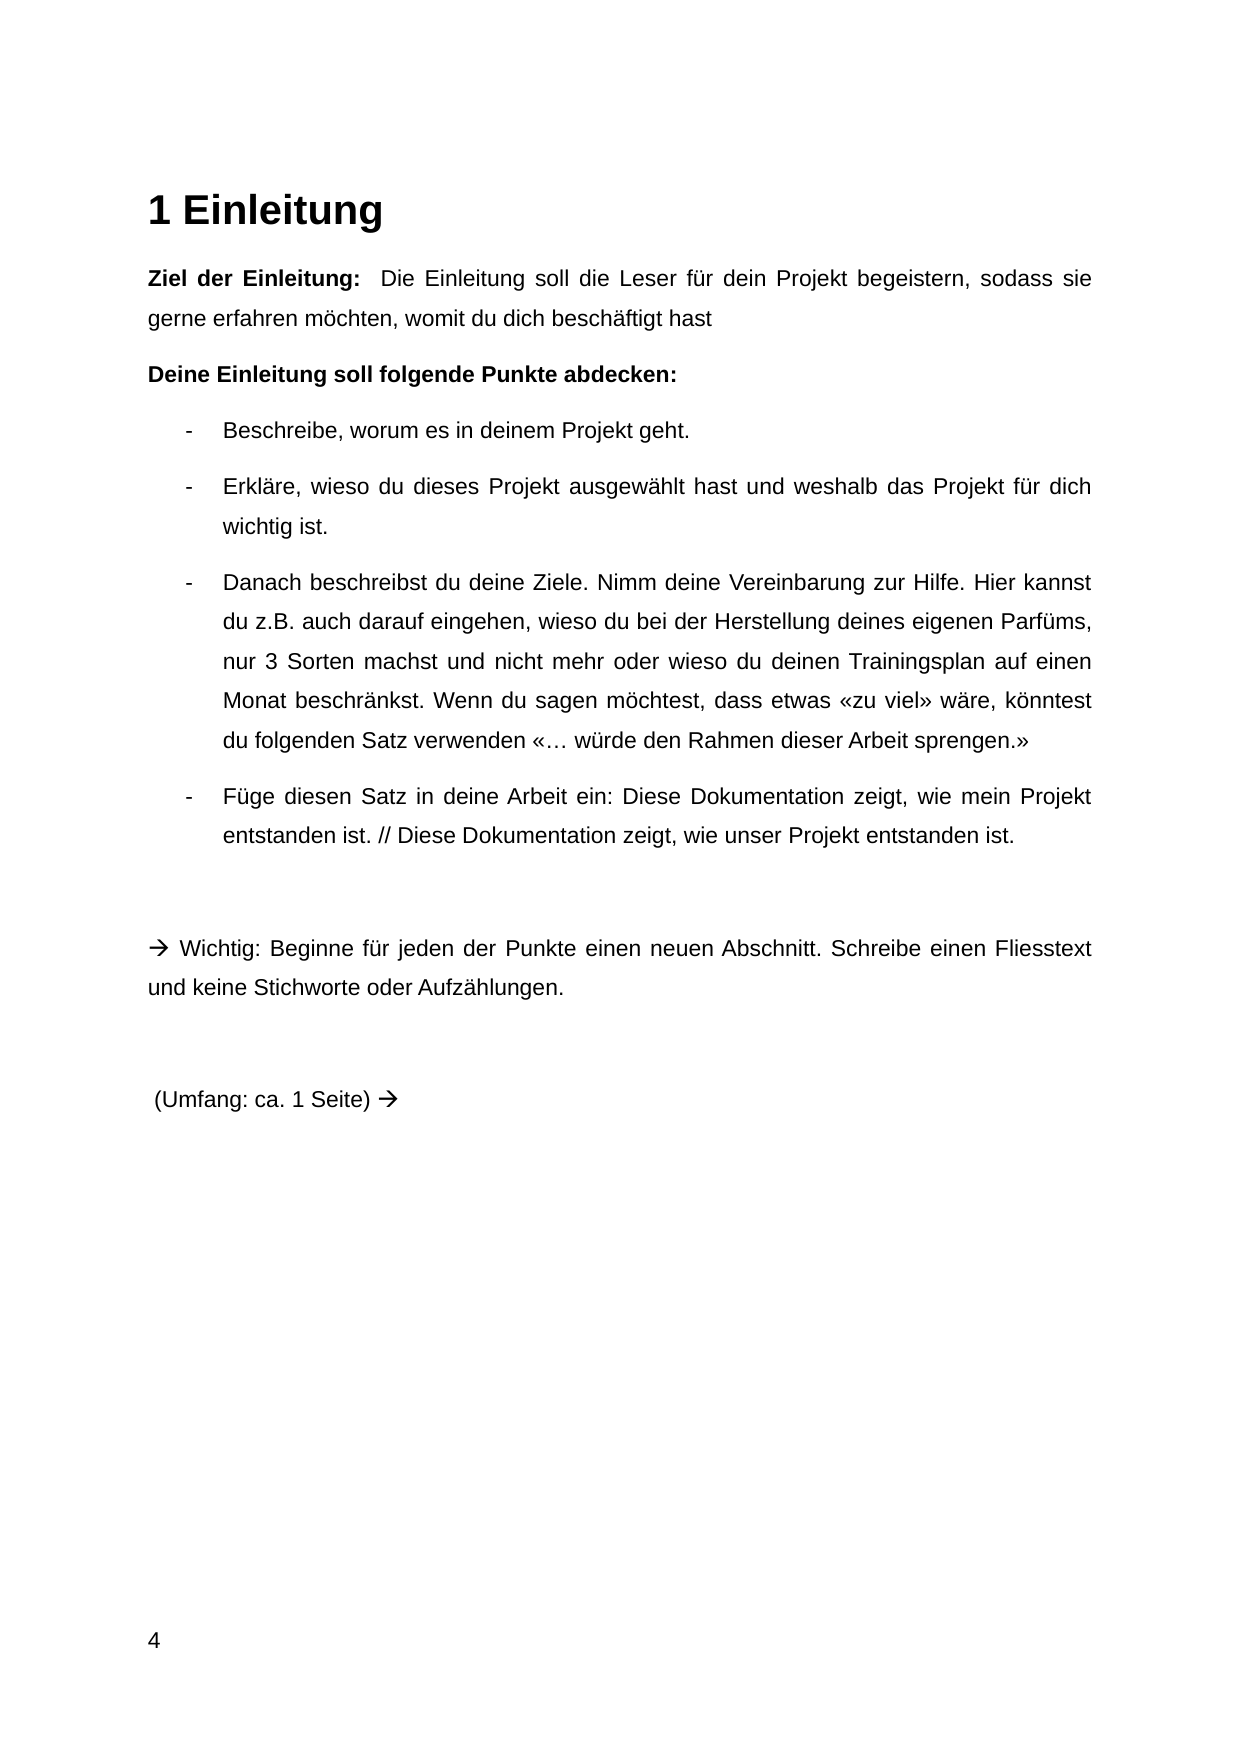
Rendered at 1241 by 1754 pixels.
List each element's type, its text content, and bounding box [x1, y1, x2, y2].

text Wichtig: Beginne für jeden der Punkte einen neuen Abschnitt. Schreibe einen Fliesstext und keine Stichworte oder Aufzählungen. [148, 935, 1093, 1001]
text Ziel der Einleitung: Die Einleitung soll die Leser für dein Projekt begeistern, sodass sie gerne erfahren möchten, womit du dich beschäftigt hast [148, 265, 1093, 331]
list Erkläre, wieso du dieses Projekt ausgewählt hast und weshalb das Projekt für dich wichtig ist. [185, 473, 1093, 539]
text (Umfang: ca. 1 Seite) [148, 1086, 1093, 1113]
text Deine Einleitung soll folgende Punkte abdecken: [148, 361, 1093, 387]
list Füge diesen Satz in deine Arbeit ein: Diese Dokumentation zeigt, wie mein Projekt entstanden ist. // Diese Dokumentation zeigt, wie unser Projekt entstanden ist. [185, 783, 1093, 849]
subtitle 1 Einleitung [148, 185, 1093, 233]
list Danach beschreibst du deine Ziele. Nimm deine Vereinbarung zur Hilfe. Hier kannst du z.B. auch darauf eingehen, wieso du bei der Herstellung deines eigenen Parfüms, nur 3 Sorten machst und nicht mehr oder wieso du deinen Trainingsplan auf einen Monat beschränkst. Wenn du sagen möchtest, dass etwas «zu viel» wäre, könntest du folgenden Satz verwenden «… würde den Rahmen dieser Arbeit sprengen.» [185, 569, 1093, 753]
list Beschreibe, worum es in deinem Projekt geht. [185, 417, 1093, 443]
